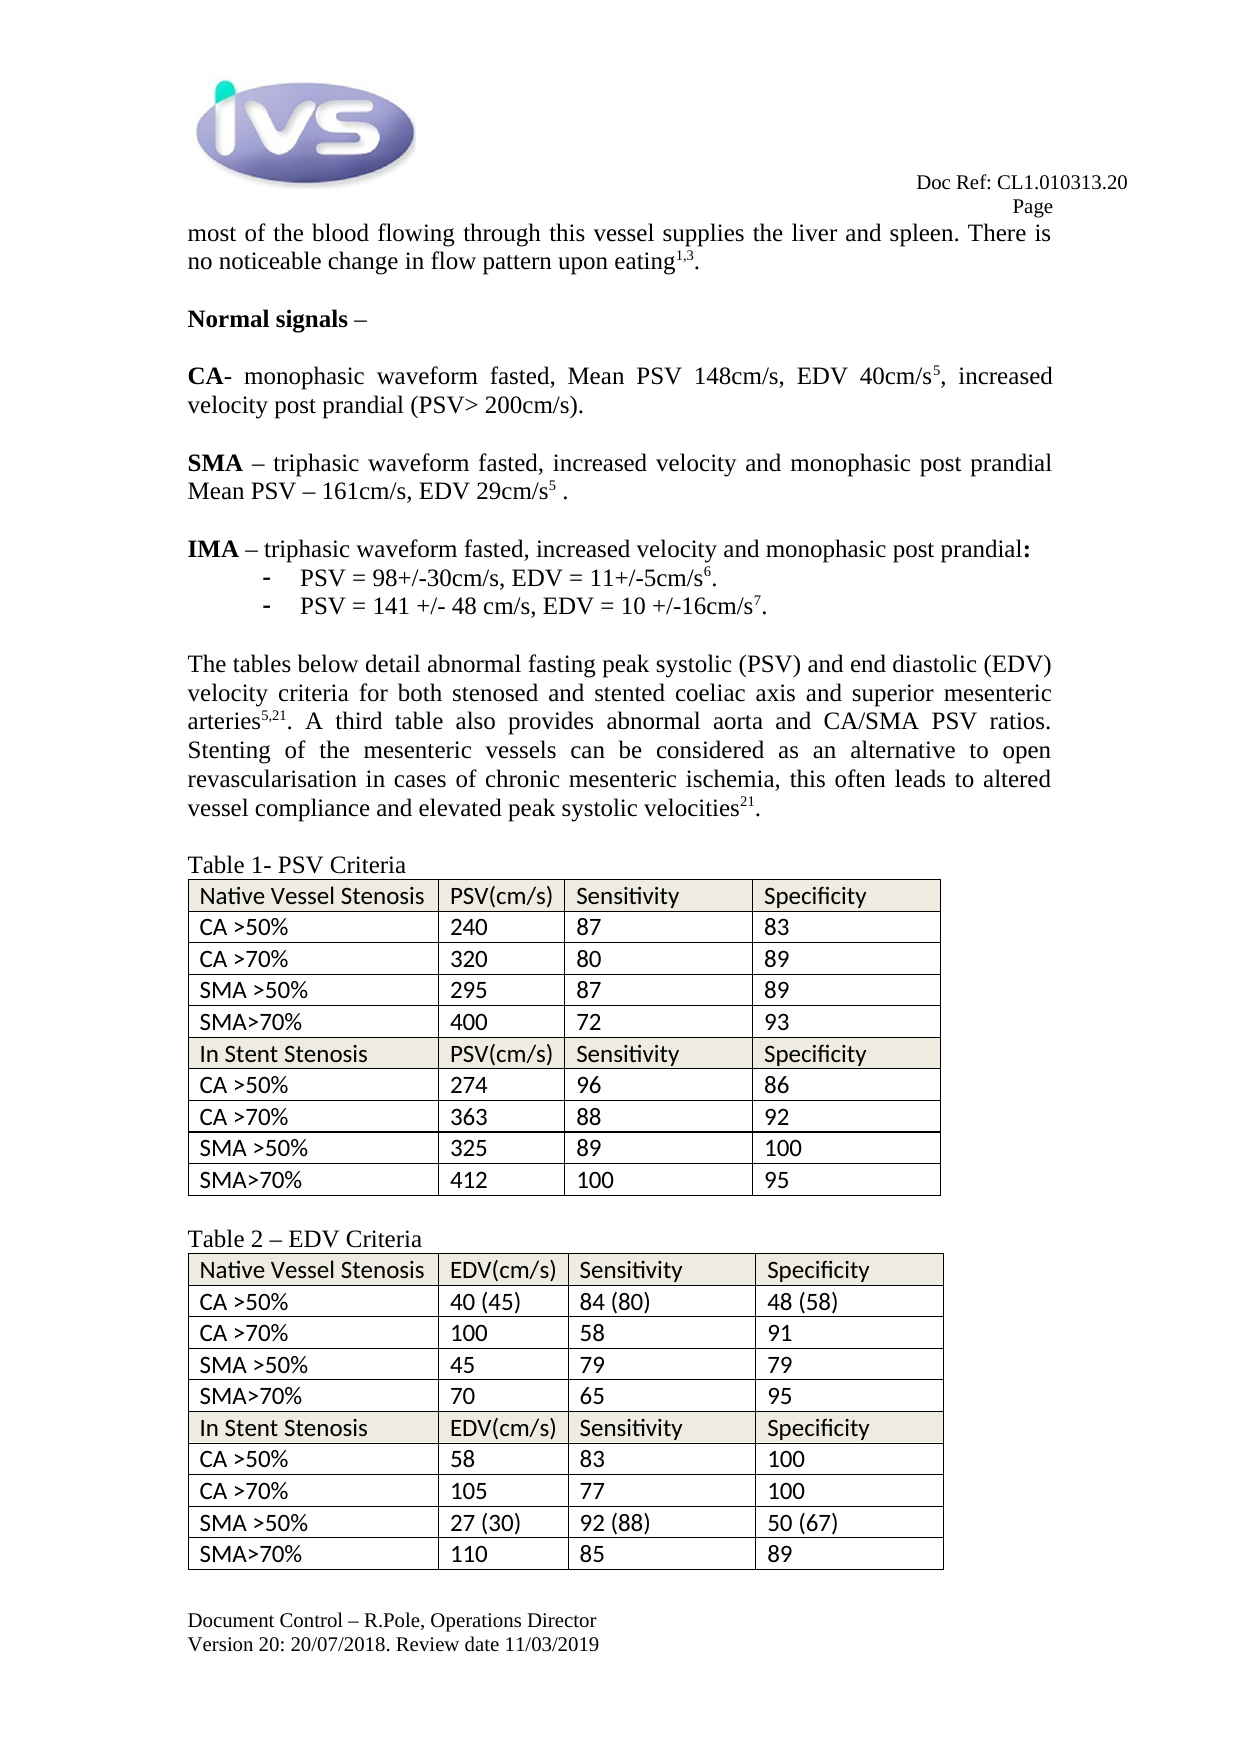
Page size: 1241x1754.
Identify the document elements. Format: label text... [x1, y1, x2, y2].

table_cell SMA >50% [189, 1349, 438, 1379]
table_cell CA >50% [189, 912, 438, 942]
text Table 1- PSV Criteria [187, 850, 1053, 879]
table_cell 96 [565, 1069, 752, 1100]
table_cell 89 [756, 1538, 943, 1569]
table_cell 363 [439, 1101, 564, 1131]
table_cell 40 (45) [439, 1286, 568, 1316]
table_cell 91 [756, 1317, 943, 1348]
text SMA – triphasic waveform fasted, increased velocity and monophasic post prandial Mean PSV – 161cm/s, EDV 29cm/s5 . [187, 448, 1053, 505]
table_cell SMA>70% [189, 1538, 438, 1569]
table_cell 412 [439, 1164, 564, 1194]
table_cell CA >70% [189, 1101, 438, 1131]
table_cell 86 [753, 1069, 940, 1100]
table_header Native Vessel Stenosis [189, 880, 438, 911]
table_cell 100 [565, 1164, 752, 1194]
table_cell 100 [439, 1317, 568, 1348]
table_cell 100 [753, 1133, 940, 1163]
table_cell In Stent Stenosis [189, 1038, 438, 1068]
table_cell SMA >50% [189, 1133, 438, 1163]
table_cell 77 [569, 1475, 755, 1506]
text CA- monophasic waveform fasted, Mean PSV 148cm/s, EDV 40cm/s5, increased velocity post prandial (PSV> 200cm/s). [187, 361, 1053, 419]
table_cell Specificity [756, 1412, 943, 1442]
table_cell 110 [439, 1538, 568, 1569]
table_cell 50 (67) [756, 1507, 943, 1537]
table_cell SMA>70% [189, 1380, 438, 1411]
table_cell CA >50% [189, 1444, 438, 1474]
table_cell 95 [753, 1164, 940, 1194]
table_cell CA >70% [189, 943, 438, 974]
table_cell CA >50% [189, 1286, 438, 1316]
table_cell Sensitivity [565, 1038, 752, 1068]
table_header Sensitivity [569, 1254, 755, 1285]
table_cell 70 [439, 1380, 568, 1411]
table_cell 87 [565, 912, 752, 942]
table_cell 58 [439, 1444, 568, 1474]
table_cell SMA>70% [189, 1006, 438, 1037]
table_cell 295 [439, 975, 564, 1005]
table_cell 400 [439, 1006, 564, 1037]
table_cell 320 [439, 943, 564, 974]
table_cell SMA >50% [189, 1507, 438, 1537]
table_header Specificity [756, 1254, 943, 1285]
table_cell CA >70% [189, 1317, 438, 1348]
table_cell 89 [753, 943, 940, 974]
table_cell PSV(cm/s) [439, 1038, 564, 1068]
table_cell 27 (30) [439, 1507, 568, 1537]
table_cell 87 [565, 975, 752, 1005]
list PSV = 98+/-30cm/s, EDV = 11+/-5cm/s6. [262, 563, 1053, 591]
table_header PSV(cm/s) [439, 880, 564, 911]
table_cell SMA >50% [189, 975, 438, 1005]
table_cell 72 [565, 1006, 752, 1037]
picture [187, 75, 416, 189]
table_cell CA >70% [189, 1475, 438, 1506]
table_header EDV(cm/s) [439, 1254, 568, 1285]
table_cell 240 [439, 912, 564, 942]
table_cell 89 [753, 975, 940, 1005]
table_cell 85 [569, 1538, 755, 1569]
table_cell Sensitivity [569, 1412, 755, 1442]
text Table 2 – EDV Criteria [187, 1224, 1053, 1253]
table_cell EDV(cm/s) [439, 1412, 568, 1442]
table_cell 92 (88) [569, 1507, 755, 1537]
table_cell 95 [756, 1380, 943, 1411]
table_cell 83 [569, 1444, 755, 1474]
table_cell 325 [439, 1133, 564, 1163]
table_header Sensitivity [565, 880, 752, 911]
text IMA – triphasic waveform fasted, increased velocity and monophasic post prandial: [187, 534, 1053, 563]
table_cell 88 [565, 1101, 752, 1131]
table_cell 65 [569, 1380, 755, 1411]
table_cell CA >50% [189, 1069, 438, 1100]
table_cell 48 (58) [756, 1286, 943, 1316]
table_cell 83 [753, 912, 940, 942]
table_cell 79 [569, 1349, 755, 1379]
table_cell SMA>70% [189, 1164, 438, 1194]
table_cell 80 [565, 943, 752, 974]
table_cell 100 [756, 1475, 943, 1506]
table_cell 92 [753, 1101, 940, 1131]
table_header Specificity [753, 880, 940, 911]
text The tables below detail abnormal fasting peak systolic (PSV) and end diastolic (EDV) velocity criteria for both stenosed and stented coeliac axis and superior mesenteric arteries5,21. A third table also provides abnormal aorta and CA/SMA PSV ratios. Stenting of the mesenteric vessels can be considered as an alternative to open revascularisation in cases of chronic mesenteric ischemia, this often leads to altered vessel compliance and elevated peak systolic velocities21. [187, 649, 1053, 821]
table_cell 100 [756, 1444, 943, 1474]
table_cell In Stent Stenosis [189, 1412, 438, 1442]
text Normal signals – [187, 304, 1053, 333]
list PSV = 141 +/- 48 cm/s, EDV = 10 +/-16cm/s7. [262, 591, 1053, 620]
table_cell 93 [753, 1006, 940, 1037]
table_cell 79 [756, 1349, 943, 1379]
table_cell Specificity [753, 1038, 940, 1068]
table_cell 89 [565, 1133, 752, 1163]
table_header Native Vessel Stenosis [189, 1254, 438, 1285]
table_cell 45 [439, 1349, 568, 1379]
table_cell 105 [439, 1475, 568, 1506]
table_cell 274 [439, 1069, 564, 1100]
table_cell 58 [569, 1317, 755, 1348]
table_cell 84 (80) [569, 1286, 755, 1316]
